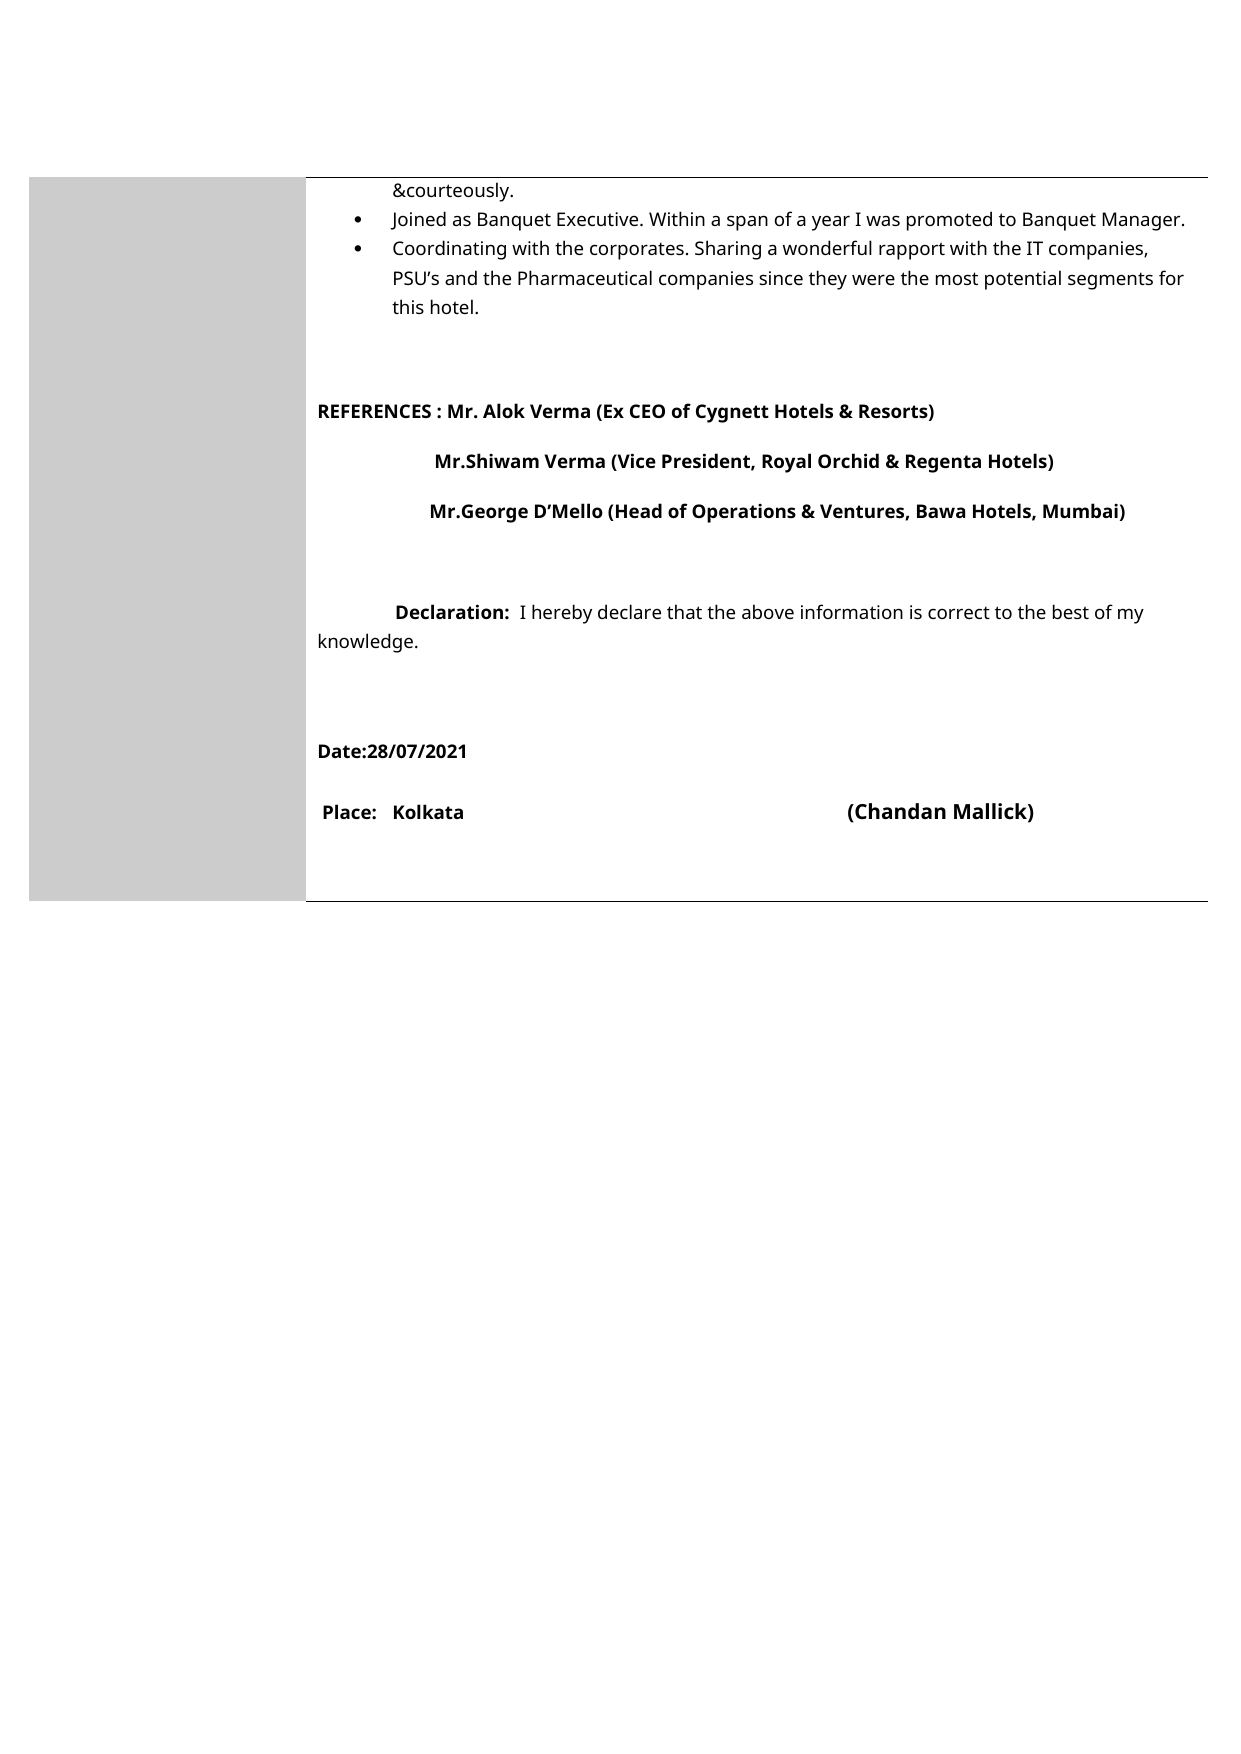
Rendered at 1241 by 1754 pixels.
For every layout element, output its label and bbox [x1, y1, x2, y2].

table_header [29, 177, 306, 901]
table_header [306, 178, 1208, 901]
